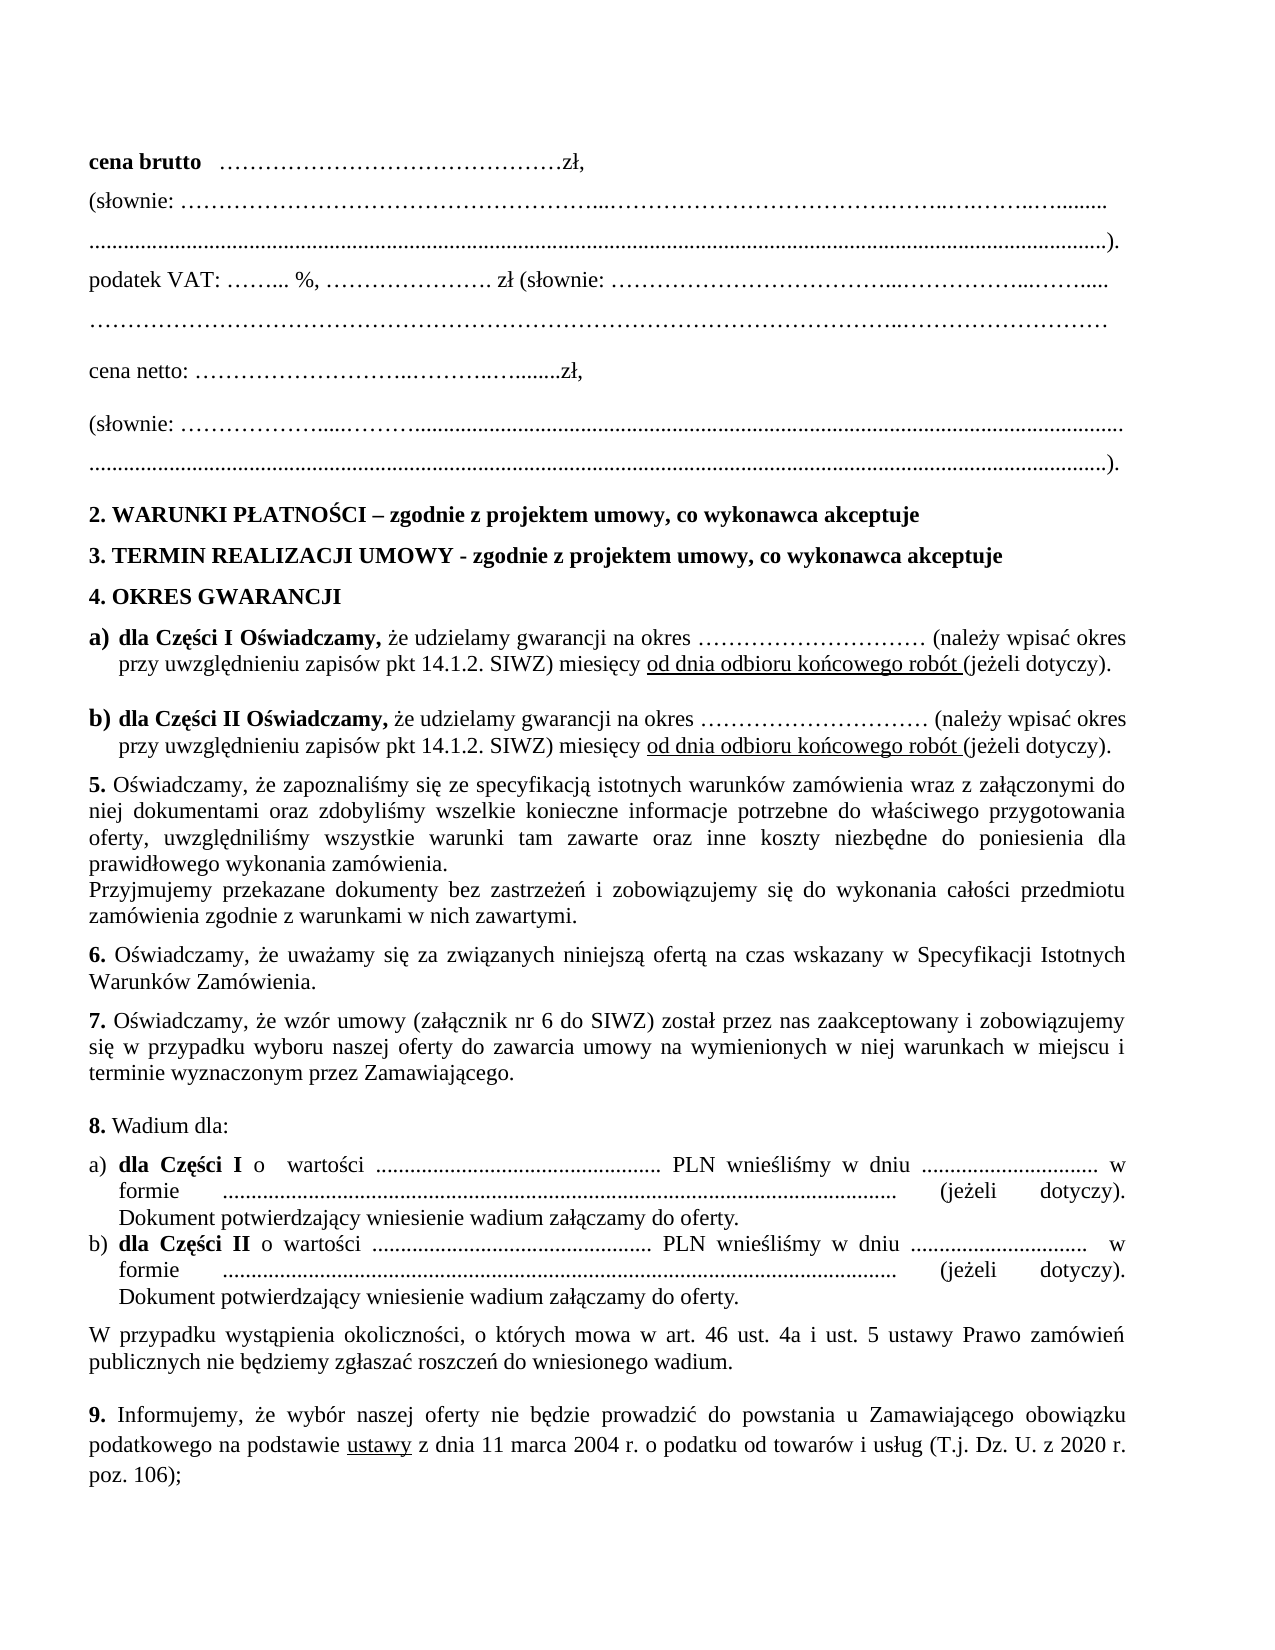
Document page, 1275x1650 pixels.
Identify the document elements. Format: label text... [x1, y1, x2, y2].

text 9. Informujemy, że wybór naszej oferty nie będzie prowadzić do powstania u Zamawiającego obowiązku podatkowego na podstawie ustawy z dnia 11 marca 2004 r. o podatku od towarów i usług (T.j. Dz. U. z 2020 r. poz. 106); [89, 1401, 1127, 1487]
text podatek VAT: ……... %, …………………. zł (słownie: ………………………………...……………...……..... [89, 266, 1127, 292]
list dla Części I o wartości .................................................. PLN wnieśliśmy w dniu ............................... w formie ...................................................................................................................... (jeżeli dotyczy). Dokument potwierdzający wniesienie wadium załączamy do oferty. [89, 1151, 1127, 1230]
text W przypadku wystąpienia okoliczności, o których mowa w art. 46 ust. 4a i ust. 5 ustawy Prawo zamówień publicznych nie będziemy zgłaszać roszczeń do wniesionego wadium. [89, 1322, 1127, 1374]
text 7. Oświadczamy, że wzór umowy (załącznik nr 6 do SIWZ) został przez nas zaakceptowany i zobowiązujemy się w przypadku wyboru naszej oferty do zawarcia umowy na wymienionych w niej warunkach w miejscu i terminie wyznaczonym przez Zamawiającego. [89, 1007, 1127, 1086]
text cena brutto ………………………………………zł, [89, 148, 1127, 174]
list dla Części II o wartości ................................................. PLN wnieśliśmy w dniu ............................... w formie ...................................................................................................................... (jeżeli dotyczy). Dokument potwierdzający wniesienie wadium załączamy do oferty. [89, 1230, 1127, 1309]
text ……………………………………………………………………………………………..……………………… [89, 306, 1127, 332]
text (słownie: ………………………………………………...……………………………….……..….……..…......... [89, 187, 1127, 213]
list dla Części II Oświadczamy, że udzielamy gwarancji na okres ………………………… (należy wpisać okres przy uwzględnieniu zapisów pkt 14.1.2. SIWZ) miesięcy od dnia odbioru końcowego robót (jeżeli dotyczy). [89, 703, 1127, 758]
text 6. Oświadczamy, że uważamy się za związanych niniejszą ofertą na czas wskazany w Specyfikacji Istotnych Warunków Zamówienia. [89, 941, 1127, 994]
text (słownie: ……………….....………............................................................................................................................ [89, 409, 1127, 436]
list dla Części I Oświadczamy, że udzielamy gwarancji na okres ………………………… (należy wpisać okres przy uwzględnieniu zapisów pkt 14.1.2. SIWZ) miesięcy od dnia odbioru końcowego robót (jeżeli dotyczy). [89, 622, 1127, 677]
text cena netto: ………………………..………..…........zł, [89, 358, 1127, 384]
text 3. TERMIN REALIZACJI UMOWY - zgodnie z projektem umowy, co wykonawca akceptuje [89, 542, 1127, 568]
text Przyjmujemy przekazane dokumenty bez zastrzeżeń i zobowiązujemy się do wykonania całości przedmiotu zamówienia zgodnie z warunkami w nich zawartymi. [89, 876, 1127, 929]
text 2. WARUNKI PŁATNOŚCI – zgodnie z projektem umowy, co wykonawca akceptuje [89, 501, 1127, 527]
text 4. OKRES GWARANCJI [89, 583, 1127, 609]
text 8. Wadium dla: [89, 1112, 1127, 1138]
text 5. Oświadczamy, że zapoznaliśmy się ze specyfikacją istotnych warunków zamówienia wraz z załączonymi do niej dokumentami oraz zdobyliśmy wszelkie konieczne informacje potrzebne do właściwego przygotowania oferty, uwzględniliśmy wszystkie warunki tam zawarte oraz inne koszty niezbędne do poniesienia dla prawidłowego wykonania zamówienia. [89, 771, 1127, 876]
